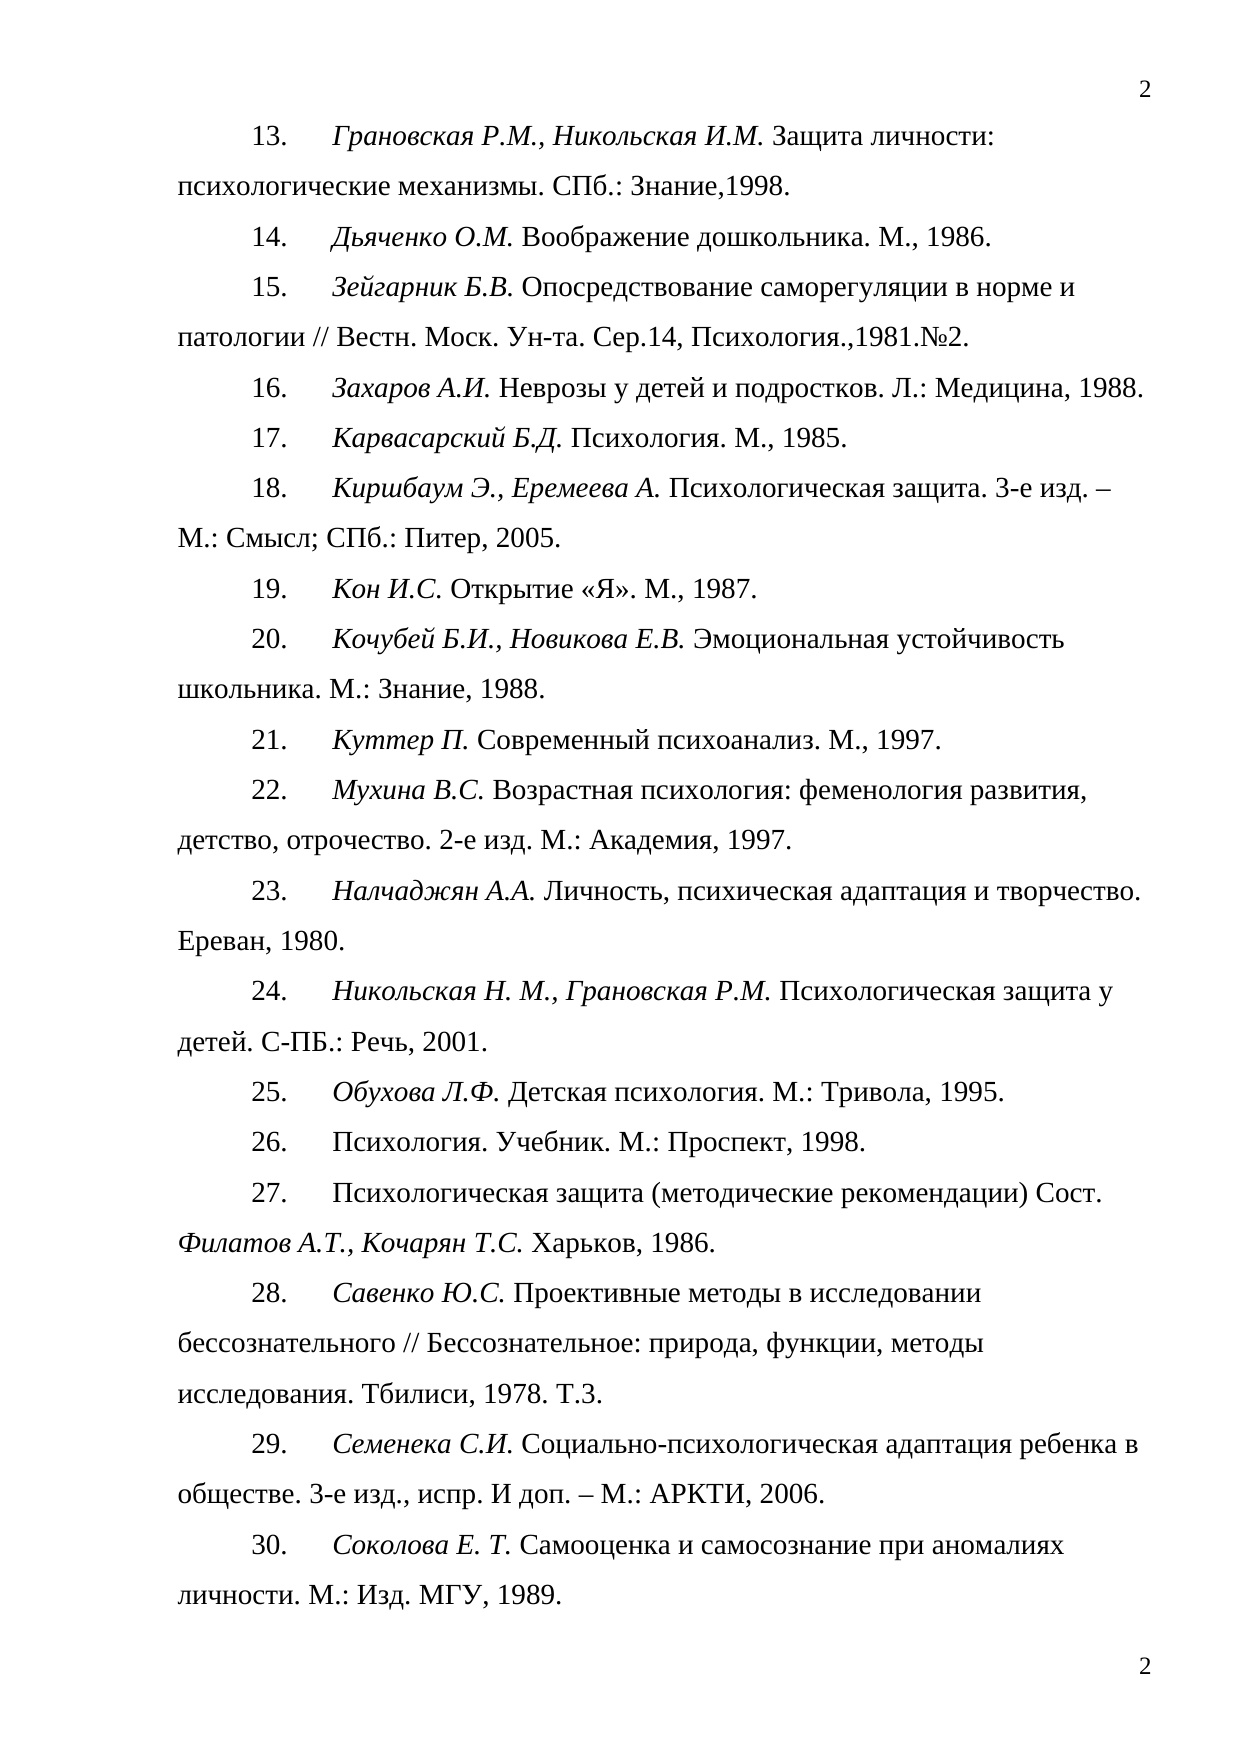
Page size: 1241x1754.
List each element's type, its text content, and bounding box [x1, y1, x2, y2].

list Налчаджян А.А. Личность, психическая адаптация и творчество. Ереван, 1980. [177, 873, 1152, 957]
list Кон И.С. Открытие «Я». М., 1987. [177, 571, 1152, 604]
list Никольская Н. М., Грановская Р.М. Психологическая защита у детей. С-ПБ.: Речь, 2001. [177, 973, 1152, 1057]
list Психология. Учебник. М.: Проспект, 1998. [177, 1124, 1152, 1158]
list Карвасарский Б.Д. Психология. М., 1985. [177, 420, 1152, 453]
list Соколова Е. Т. Самооценка и самосознание при аномалиях личности. М.: Изд. МГУ, 1989. [177, 1527, 1152, 1611]
list Обухова Л.Ф. Детская психология. М.: Тривола, 1995. [177, 1074, 1152, 1108]
list Грановская Р.М., Никольская И.М. Защита личности: психологические механизмы. СПб.: Знание,1998. [177, 118, 1152, 202]
list Семенека С.И. Социально-психологическая адаптация ребенка в обществе. 3-е изд., испр. И доп. – М.: АРКТИ, 2006. [177, 1426, 1152, 1510]
list Мухина В.С. Возрастная психология: феменология развития, детство, отрочество. 2-е изд. М.: Академия, 1997. [177, 772, 1152, 856]
list Психологическая защита (методические рекомендации) Сост. Филатов А.Т., Кочарян Т.С. Харьков, 1986. [177, 1175, 1152, 1258]
list Кочубей Б.И., Новикова Е.В. Эмоциональная устойчивость школьника. М.: Знание, 1988. [177, 621, 1152, 705]
list Зейгарник Б.В. Опосредствование саморегуляции в норме и патологии // Вестн. Моск. Ун-та. Сер.14, Психология.,1981.№2. [177, 269, 1152, 353]
list Дьяченко О.М. Воображение дошкольника. М., 1986. [177, 219, 1152, 252]
list Киршбаум Э., Еремеева А. Психологическая защита. 3-е изд. – М.: Смысл; СПб.: Питер, 2005. [177, 470, 1152, 554]
list Захаров А.И. Неврозы у детей и подростков. Л.: Медицина, 1988. [177, 370, 1152, 403]
list Куттер П. Современный психоанализ. М., 1997. [177, 722, 1152, 755]
list Савенко Ю.С. Проективные методы в исследовании бессознательного // Бессознательное: природа, функции, методы исследования. Тбилиси, 1978. Т.3. [177, 1275, 1152, 1409]
